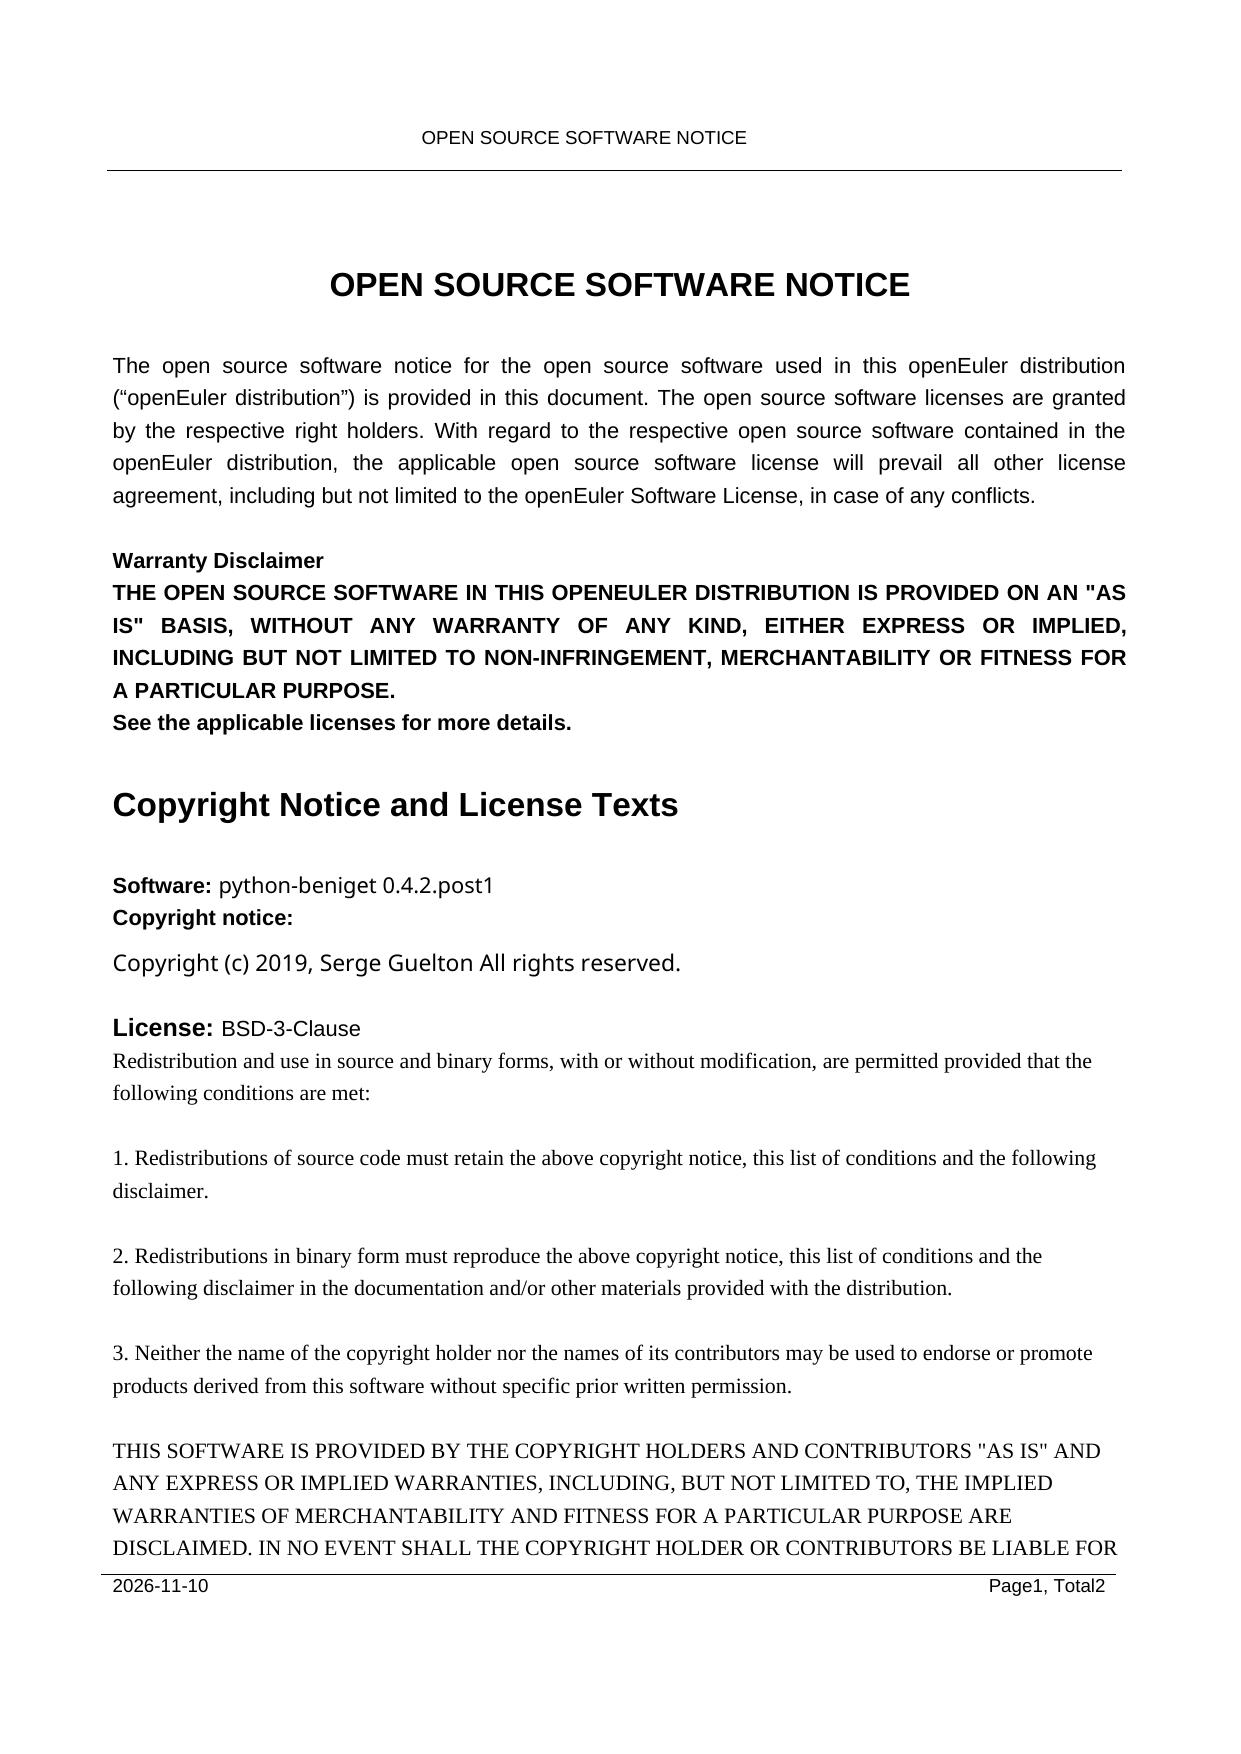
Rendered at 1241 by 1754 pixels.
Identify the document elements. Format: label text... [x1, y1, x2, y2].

text License: BSD-3-Clause [112, 1012, 1128, 1044]
text Copyright Notice and License Texts [112, 771, 1128, 836]
text Copyright (c) 2019, Serge Guelton All rights reserved. [112, 947, 1128, 1012]
text Copyright notice: [112, 901, 1128, 934]
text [112, 1044, 1128, 1564]
title Software: python-beniget 0.4.2.post1 [112, 869, 1128, 901]
text OPEN SOURCE SOFTWARE NOTICE [112, 251, 1128, 316]
text The open source software notice for the open source software used in this openEuler distribution (“openEuler distribution”) is provided in this document. The open source software licenses are granted by the respective right holders. With regard to the respective open source software contained in the openEuler distribution, the applicable open source software license will prevail all other license agreement, including but not limited to the openEuler Software License, in case of any conflicts. [112, 349, 1128, 511]
text Warranty Disclaimer [112, 544, 1128, 576]
text THE OPEN SOURCE SOFTWARE IN THIS OPENEULER DISTRIBUTION IS PROVIDED ON AN "AS IS" BASIS, WITHOUT ANY WARRANTY OF ANY KIND, EITHER EXPRESS OR IMPLIED, INCLUDING BUT NOT LIMITED TO NON-INFRINGEMENT, MERCHANTABILITY OR FITNESS FOR A PARTICULAR PURPOSE. See the applicable licenses for more details. [112, 576, 1128, 739]
